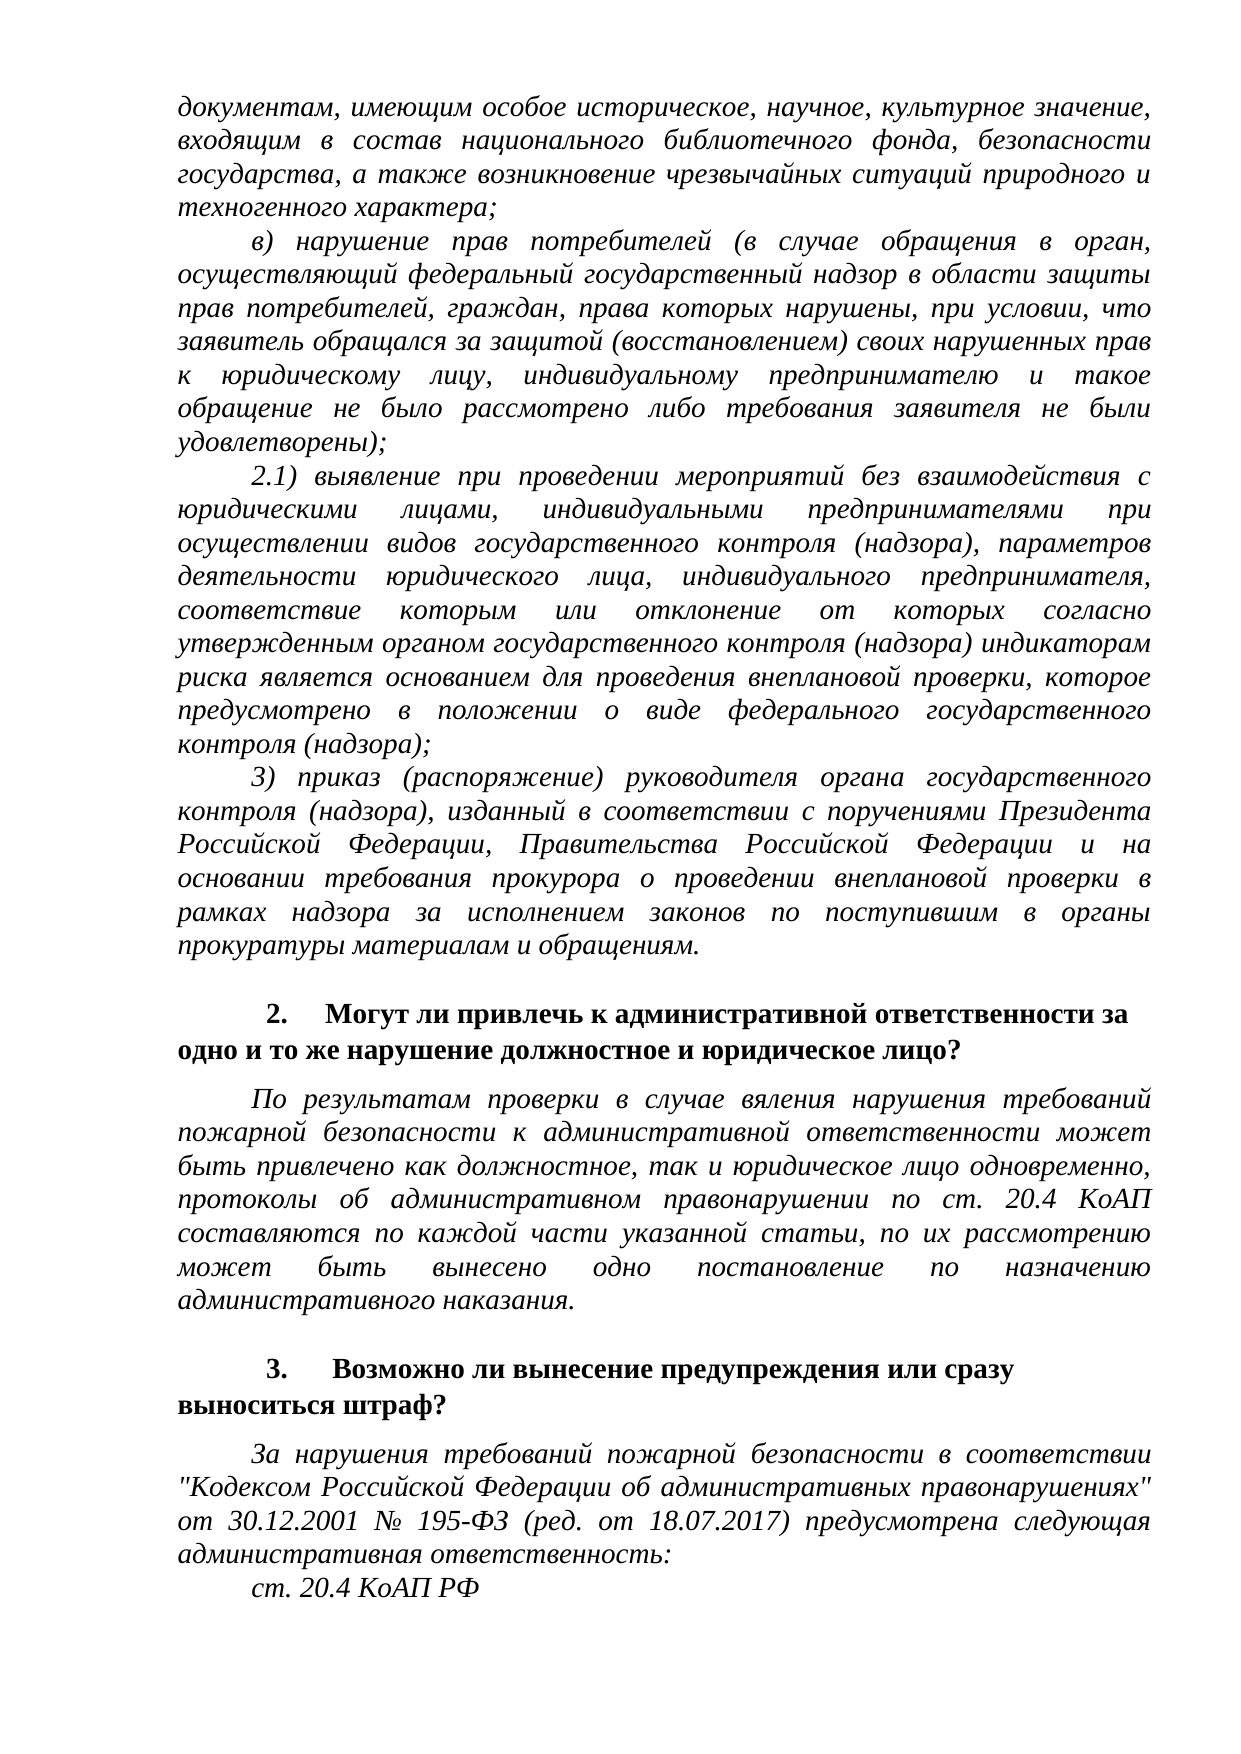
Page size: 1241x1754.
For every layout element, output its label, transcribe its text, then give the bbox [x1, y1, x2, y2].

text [177, 89, 1152, 223]
text За нарушения требований пожарной безопасности в соответствии "Кодексом Российской Федерации об административных правонарушениях" от 30.12.2001 № 195-ФЗ (ред. от 18.07.2017) предусмотрена следующая административная ответственность: [177, 1436, 1152, 1570]
list Могут ли привлечь к административной ответственности за одно и то же нарушение должностное и юридическое лицо? [177, 994, 1152, 1065]
text в) нарушение прав потребителей (в случае обращения в орган, осуществляющий федеральный государственный надзор в области защиты прав потребителей, граждан, права которых нарушены, при условии, что заявитель обращался за защитой (восстановлением) своих нарушенных прав к юридическому лицу, индивидуальному предпринимателю и такое обращение не было рассмотрено либо требования заявителя не были удовлетворены); [177, 223, 1152, 458]
list Возможно ли вынесение предупреждения или сразу выноситься штраф? [177, 1349, 1152, 1420]
text ст. 20.4 КоАП РФ [177, 1570, 1152, 1604]
text 3) приказ (распоряжение) руководителя органа государственного контроля (надзора), изданный в соответствии с поручениями Президента Российской Федерации, Правительства Российской Федерации и на основании требования прокурора о проведении внеплановой проверки в рамках надзора за исполнением законов по поступившим в органы прокуратуры материалам и обращениям. [177, 759, 1152, 961]
text По результатам проверки в случае вяления нарушения требований пожарной безопасности к административной ответственности может быть привлечено как должностное, так и юридическое лицо одновременно, протоколы об административном правонарушении по ст. 20.4 КоАП составляются по каждой части указанной статьи, по их рассмотрению может быть вынесено одно постановление по назначению административного наказания. [177, 1081, 1152, 1316]
text 2.1) выявление при проведении мероприятий без взаимодействия с юридическими лицами, индивидуальными предпринимателями при осуществлении видов государственного контроля (надзора), параметров деятельности юридического лица, индивидуального предпринимателя, соответствие которым или отклонение от которых согласно утвержденным органом государственного контроля (надзора) индикаторам риска является основанием для проведения внеплановой проверки, которое предусмотрено в положении о виде федерального государственного контроля (надзора); [177, 458, 1152, 759]
